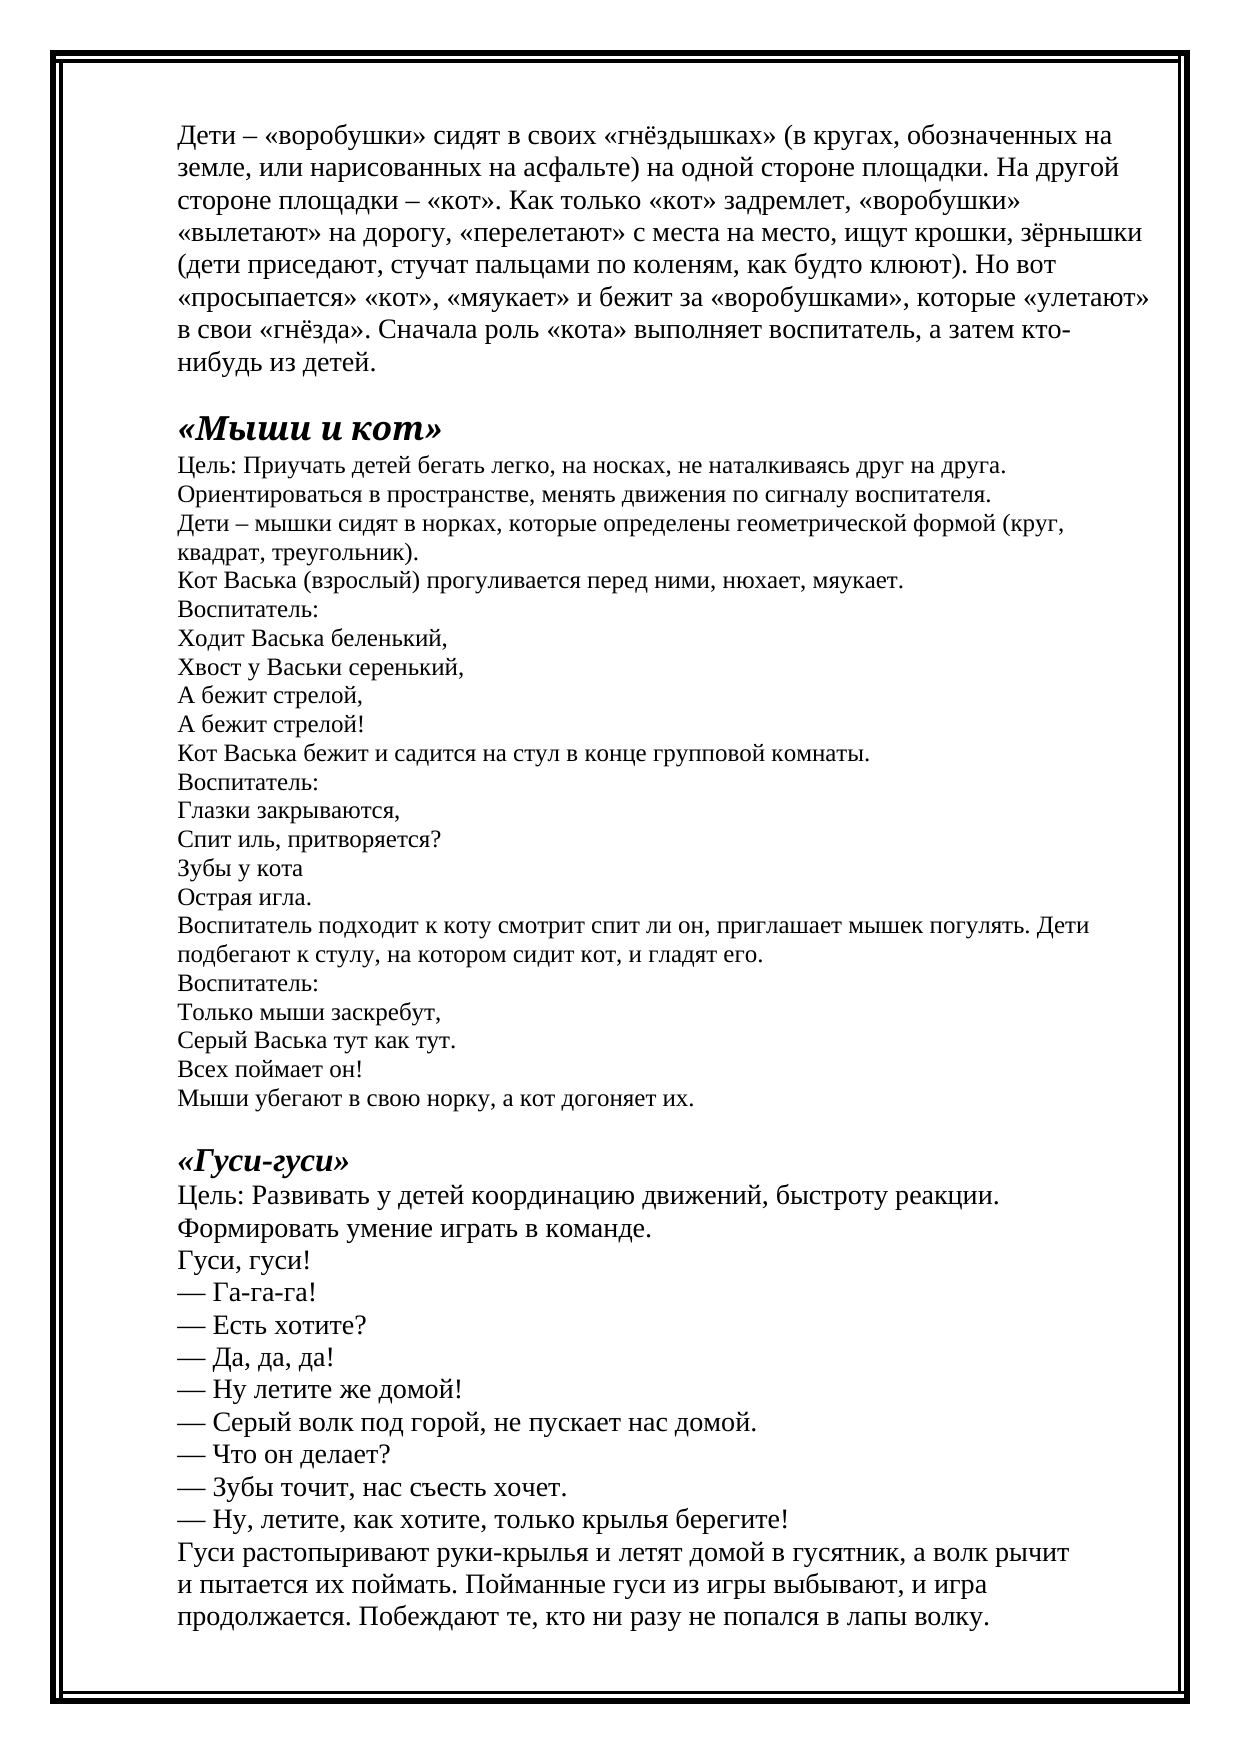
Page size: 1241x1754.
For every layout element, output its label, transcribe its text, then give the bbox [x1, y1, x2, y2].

text Кот Васька бежит и садится на стул в конце групповой комнаты. [177, 738, 1152, 767]
text Воспитатель подходит к коту смотрит спит ли он, приглашает мышек погулять. Дети подбегают к стулу, на котором сидит кот, и гладят его. [177, 911, 1152, 968]
text Зубы у кота [177, 853, 1152, 882]
text Воспитатель: [177, 767, 1152, 796]
text Гуси, гуси! — Га-га-га! — Есть хотите? — Да, да, да! — Ну летите же домой! — Серый волк под горой, не пускает нас домой. — Что он делает? — Зубы точит, нас съесть хочет. — Ну, летите, как хотите, только крылья берегите! [177, 1243, 1152, 1534]
text Дети – мышки сидят в норках, которые определены геометрической формой (круг, квадрат, треугольник). [177, 508, 1152, 566]
text Острая игла. [177, 882, 1152, 911]
text Всех поймает он! [177, 1054, 1152, 1083]
text Глазки закрываются, [177, 796, 1152, 824]
text Мыши убегают в свою норку, а кот догоняет их. [177, 1083, 1152, 1112]
text А бежит стрелой, [177, 681, 1152, 709]
text Дети – «воробушки» сидят в своих «гнёздышках» (в кругах, обозначенных на земле, или нарисованных на асфальте) на одной стороне площадки. На другой стороне площадки – «кот». Как только «кот» задремлет, «воробушки» «вылетают» на дорогу, «перелетают» с места на место, ищут крошки, зёрнышки (дети приседают, стучат пальцами по коленям, как будто клюют). Но вот «просыпается» «кот», «мяукает» и бежит за «воробушками», которые «улетают» в свои «гнёзда». Сначала роль «кота» выполняет воспитатель, а затем кто-нибудь из детей. [177, 118, 1152, 377]
text Ходит Васька беленький, [177, 623, 1152, 652]
text «Гуси-гуси» [177, 1140, 1152, 1178]
text Серый Васька тут как тут. [177, 1026, 1152, 1054]
text Только мыши заскребут, [177, 997, 1152, 1026]
text Хвост у Васьки серенький, [177, 652, 1152, 681]
text Цель: Приучать детей бегать легко, на носках, не наталкиваясь друг на друга. Ориентироваться в пространстве, менять движения по сигналу воспитателя. [177, 451, 1152, 508]
text «Мыши и кот» [177, 405, 1152, 451]
text Спит иль, притворяется? [177, 824, 1152, 853]
text Цель: Развивать у детей координацию движений, быстроту реакции. Формировать умение играть в команде. [177, 1178, 1152, 1243]
text Воспитатель: [177, 594, 1152, 623]
text Гуси растопыривают руки-крылья и летят домой в гусятник, а волк рычит и пытается их поймать. Пойманные гуси из игры выбывают, и игра продолжается. Побеждают те, кто ни разу не попался в лапы волку. [177, 1534, 1152, 1632]
text Воспитатель: [177, 968, 1152, 997]
text Кот Васька (взрослый) прогуливается перед ними, нюхает, мяукает. [177, 566, 1152, 594]
text А бежит стрелой! [177, 709, 1152, 738]
